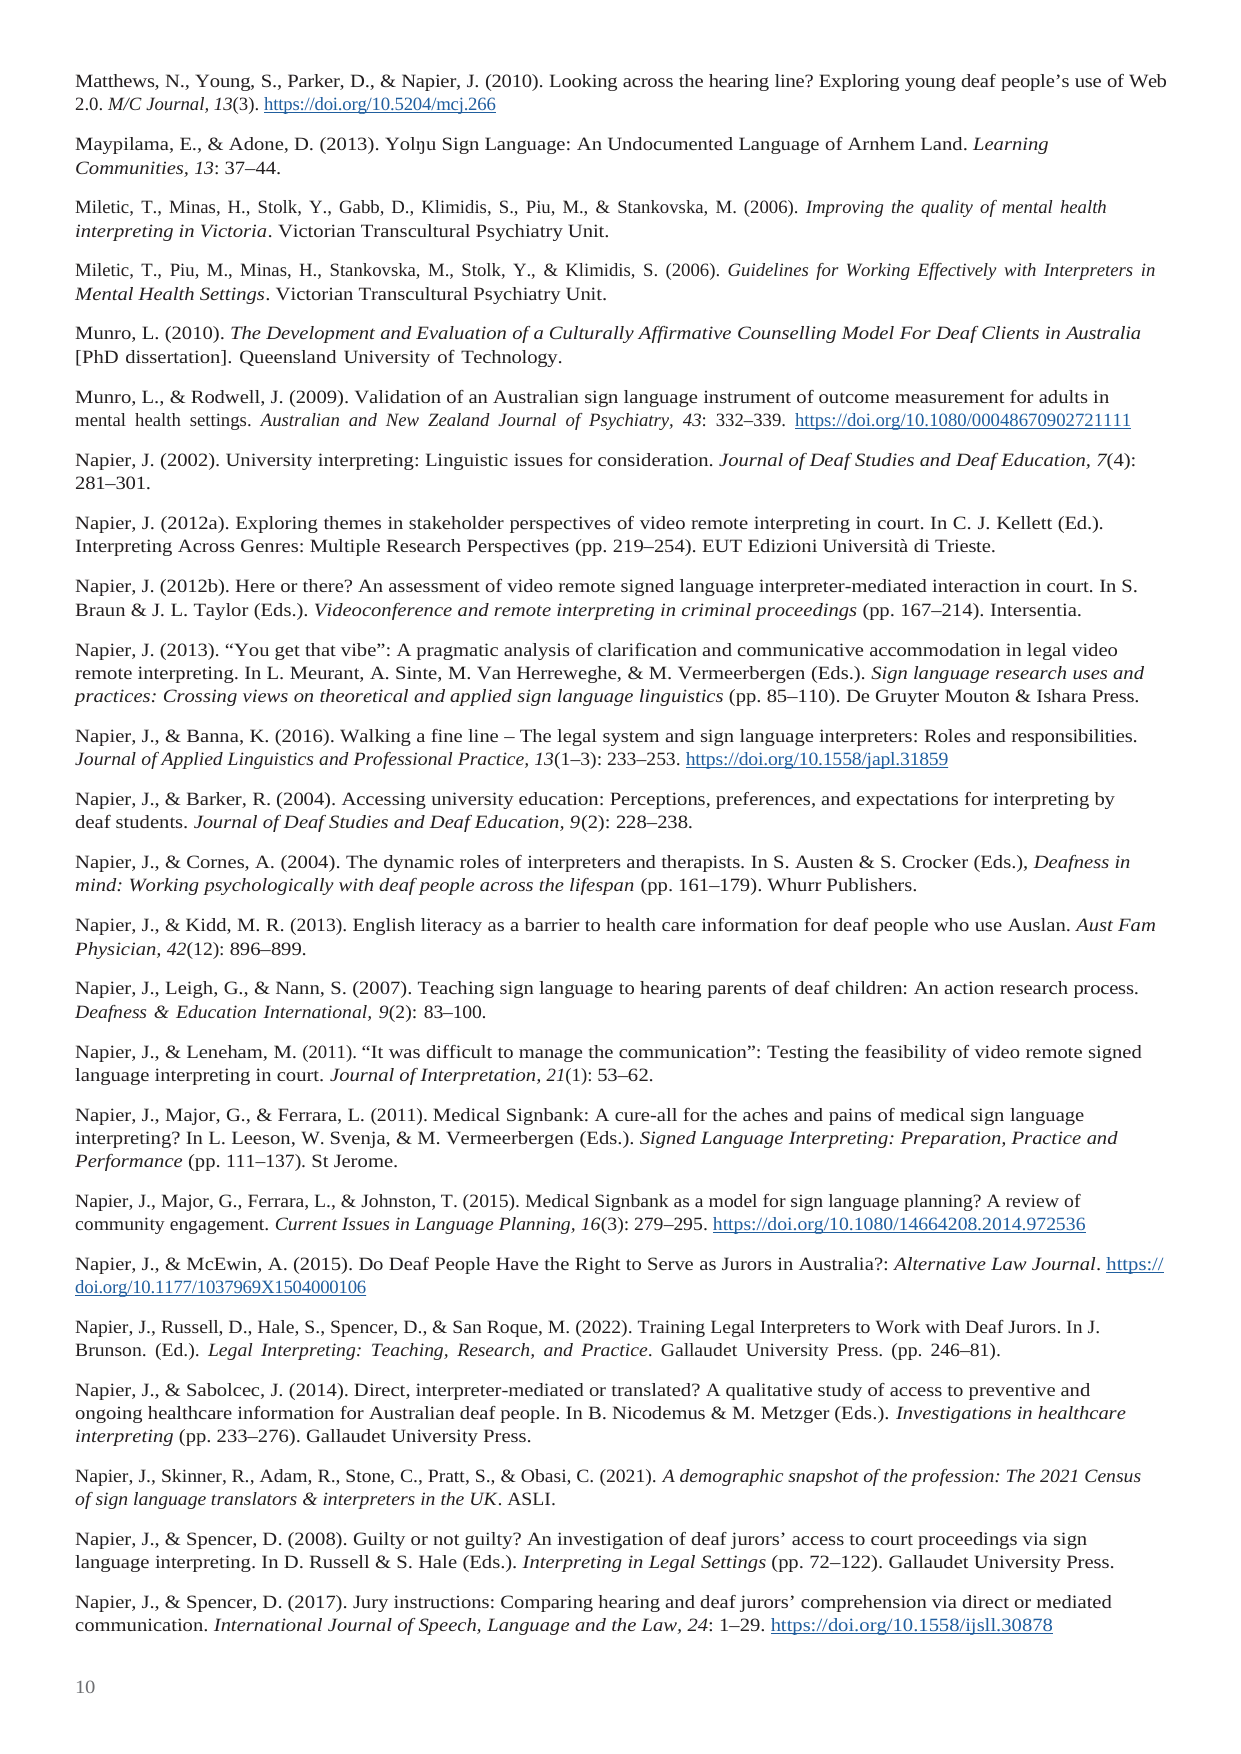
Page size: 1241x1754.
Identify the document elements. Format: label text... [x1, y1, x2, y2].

text Napier, J., Major, G., Ferrara, L., & Johnston, T. (2015). Medical Signbank as a model for sign language planning? A review of community engagement. Current Issues in Language Planning, 16(3): 279–295. https://doi.org/10.1080/14664208.2014.972536 [75, 1190, 1145, 1234]
text Napier, J., & Cornes, A. (2004). The dynamic roles of interpreters and therapists. In S. Austen & S. Crocker (Eds.), Deafness in mind: Working psychologically with deaf people across the lifespan (pp. 161–179). Whurr Publishers. [75, 851, 1145, 896]
text Napier, J., Skinner, R., Adam, R., Stone, C., Pratt, S., & Obasi, C. (2021). A demographic snapshot of the profession: The 2021 Census of sign language translators & interpreters in the UK. ASLI. [75, 1465, 1145, 1510]
text Napier, J. (2012b). Here or there? An assessment of video remote signed language interpreter-mediated interaction in court. In S. Braun & J. L. Taylor (Eds.). Videoconference and remote interpreting in criminal proceedings (pp. 167–214). Intersentia. [75, 575, 1178, 620]
text Deafness & Education International, 9(2): 83–100. [75, 1001, 1178, 1022]
text Munro, L., & Rodwell, J. (2009). Validation of an Australian sign language instrument of outcome measurement for adults in mental health settings. Australian and New Zealand Journal of Psychiatry, 43: 332–339. https://doi.org/10.1080/00048670902721111 [75, 386, 1145, 431]
text Matthews, N., Young, S., Parker, D., & Napier, J. (2010). Looking across the hearing line? Exploring young deaf people’s use of Web [75, 70, 1178, 91]
text Napier, J., Russell, D., Hale, S., Spencer, D., & San Roque, M. (2022). Training Legal Interpreters to Work with Deaf Jurors. In J. Brunson. (Ed.). Legal Interpreting: Teaching, Research, and Practice. Gallaudet University Press. (pp. 246–81). [75, 1316, 1145, 1361]
text Napier, J., Leigh, G., & Nann, S. (2007). Teaching sign language to hearing parents of deaf children: An action research process. [75, 977, 1178, 999]
text Maypilama, E., & Adone, D. (2013). Yolŋu Sign Language: An Undocumented Language of Arnhem Land. Learning Communities, 13: 37–44. [75, 133, 1155, 178]
text Napier, J. (2012a). Exploring themes in stakeholder perspectives of video remote interpreting in court. In C. J. Kellett (Ed.). [75, 512, 1178, 533]
text Napier, J., & Leneham, M. (2011). “It was difficult to manage the communication”: Testing the feasibility of video remote signed language interpreting in court. Journal of Interpretation, 21(1): 53–62. [75, 1041, 1178, 1085]
text Napier, J. (2013). “You get that vibe”: A pragmatic analysis of clarification and communicative accommodation in legal video remote interpreting. In L. Meurant, A. Sinte, M. Van Herreweghe, & M. Vermeerbergen (Eds.). Sign language research uses and practices: Crossing views on theoretical and applied sign language linguistics (pp. 85–110). De Gruyter Mouton & Ishara Press. [75, 638, 1145, 706]
text Napier, J., & Sabolcec, J. (2014). Direct, interpreter-mediated or translated? A qualitative study of access to preventive and ongoing healthcare information for Australian deaf people. In B. Nicodemus & M. Metzger (Eds.). Investigations in healthcare interpreting (pp. 233–276). Gallaudet University Press. [75, 1379, 1145, 1447]
text Napier, J., & Spencer, D. (2017). Jury instructions: Comparing hearing and deaf jurors’ comprehension via direct or mediated communication. International Journal of Speech, Language and the Law, 24: 1–29. https://doi.org/10.1558/ijsll.30878 [75, 1591, 1178, 1636]
text Napier, J., & Kidd, M. R. (2013). English literacy as a barrier to health care information for deaf people who use Auslan. Aust Fam Physician, 42(12): 896–899. [75, 914, 1178, 959]
text Munro, L. (2010). The Development and Evaluation of a Culturally Affirmative Counselling Model For Deaf Clients in Australia [75, 322, 1178, 344]
text Interpreting Across Genres: Multiple Research Perspectives (pp. 219–254). EUT Edizioni Università di Trieste. [75, 535, 1178, 557]
text 2.0. M/C Journal, 13(3). https://doi.org/10.5204/mcj.266 [75, 93, 1178, 115]
text Napier, J., Major, G., & Ferrara, L. (2011). Medical Signbank: A cure-all for the aches and pains of medical sign language interpreting? In L. Leeson, W. Svenja, & M. Vermeerbergen (Eds.). Signed Language Interpreting: Preparation, Practice and Performance (pp. 111–137). St Jerome. [75, 1104, 1178, 1172]
text [PhD dissertation]. Queensland University of Technology. [75, 346, 1178, 367]
text Napier, J., & Spencer, D. (2008). Guilty or not guilty? An investigation of deaf jurors’ access to court proceedings via sign language interpreting. In D. Russell & S. Hale (Eds.). Interpreting in Legal Settings (pp. 72–122). Gallaudet University Press. [75, 1528, 1145, 1573]
text Napier, J., & Banna, K. (2016). Walking a fine line – The legal system and sign language interpreters: Roles and responsibilities. [75, 724, 1178, 746]
text Miletic, T., Minas, H., Stolk, Y., Gabb, D., Klimidis, S., Piu, M., & Stankovska, M. (2006). Improving the quality of mental health interpreting in Victoria. Victorian Transcultural Psychiatry Unit. [75, 196, 1178, 241]
text Miletic, T., Piu, M., Minas, H., Stankovska, M., Stolk, Y., & Klimidis, S. (2006). Guidelines for Working Effectively with Interpreters in Mental Health Settings. Victorian Transcultural Psychiatry Unit. [75, 259, 1178, 304]
text Journal of Applied Linguistics and Professional Practice, 13(1–3): 233–253. https://doi.org/10.1558/japl.31859 [75, 748, 1178, 769]
text Napier, J., & McEwin, A. (2015). Do Deaf People Have the Right to Serve as Jurors in Australia?: Alternative Law Journal. https:// doi.org/10.1177/1037969X1504000106 [75, 1253, 1178, 1298]
text Napier, J. (2002). University interpreting: Linguistic issues for consideration. Journal of Deaf Studies and Deaf Education, 7(4): 281–301. [75, 449, 1178, 494]
text Napier, J., & Barker, R. (2004). Accessing university education: Perceptions, preferences, and expectations for interpreting by deaf students. Journal of Deaf Studies and Deaf Education, 9(2): 228–238. [75, 788, 1145, 833]
